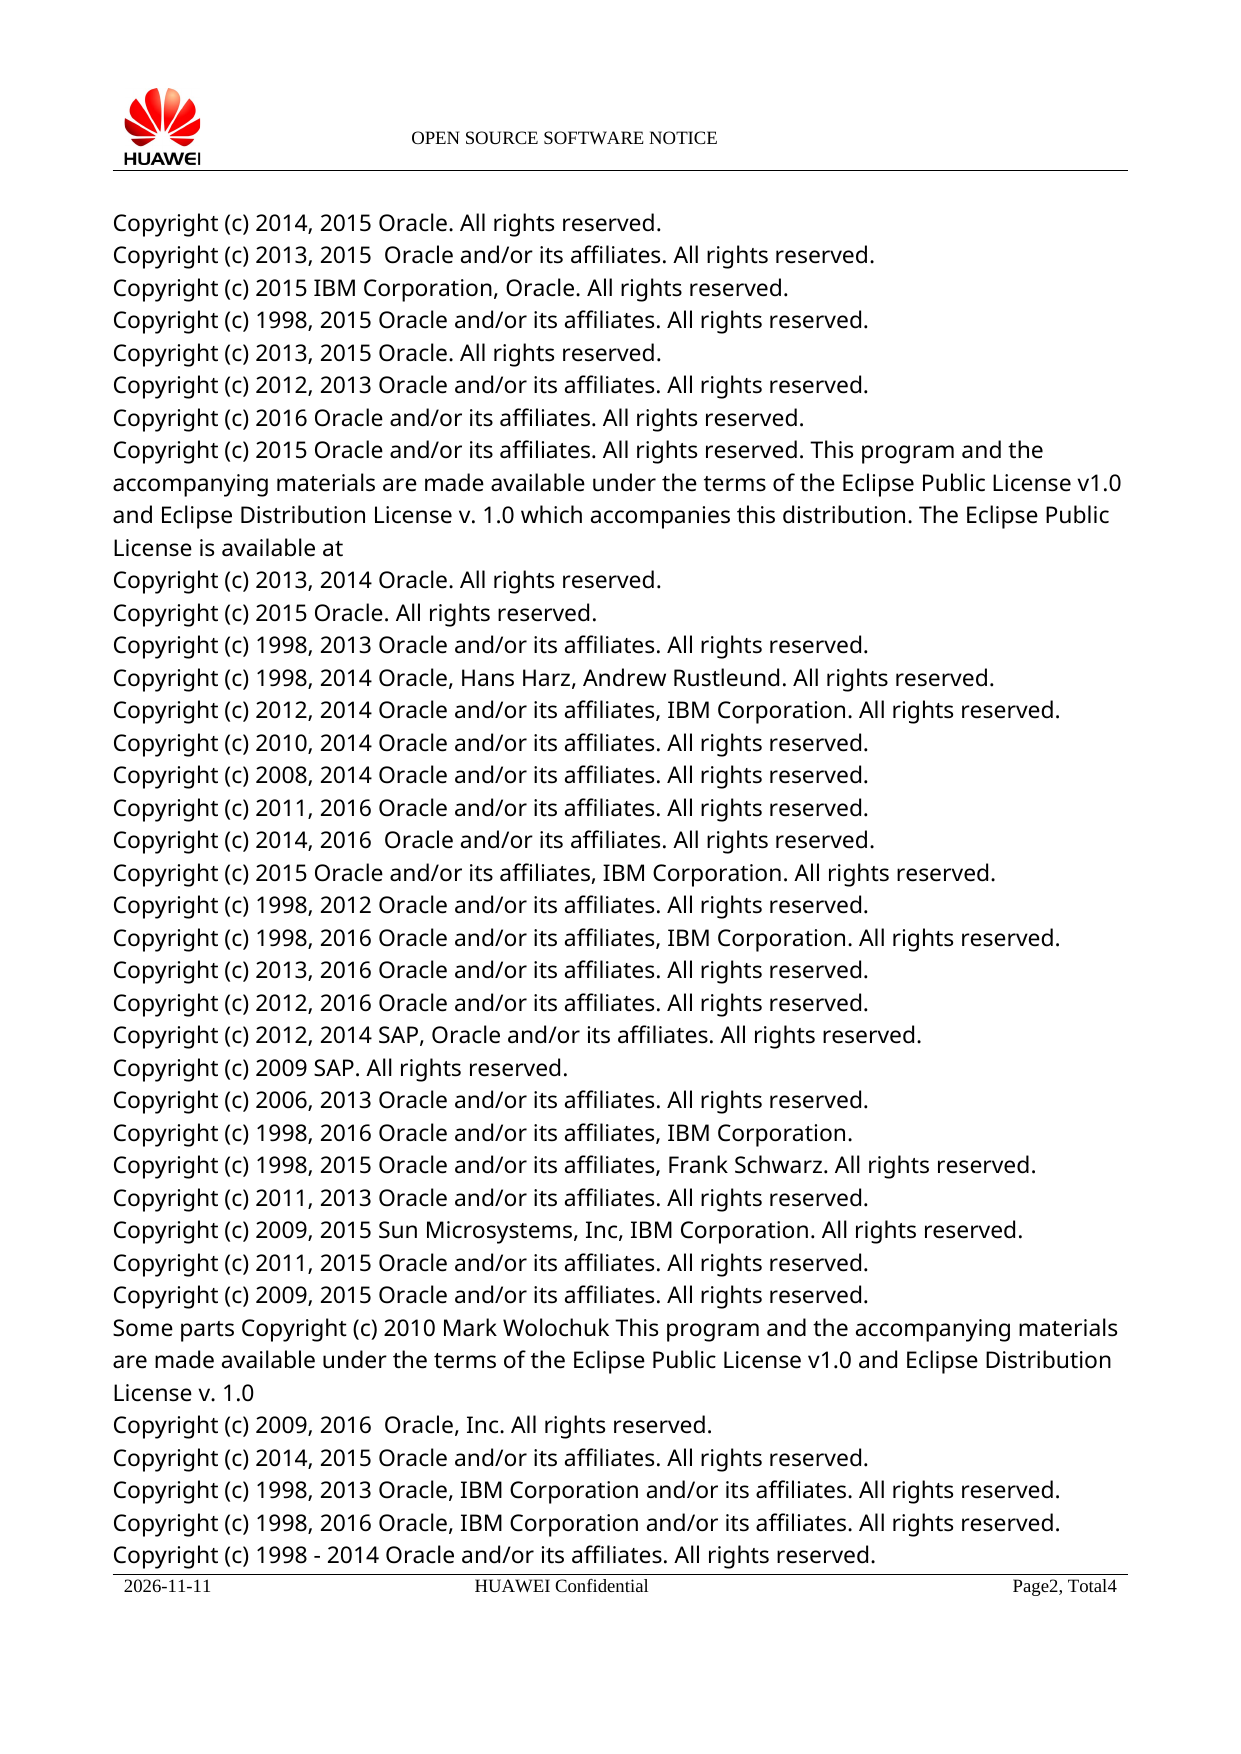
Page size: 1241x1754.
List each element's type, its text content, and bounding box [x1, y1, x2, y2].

picture [124, 88, 201, 165]
